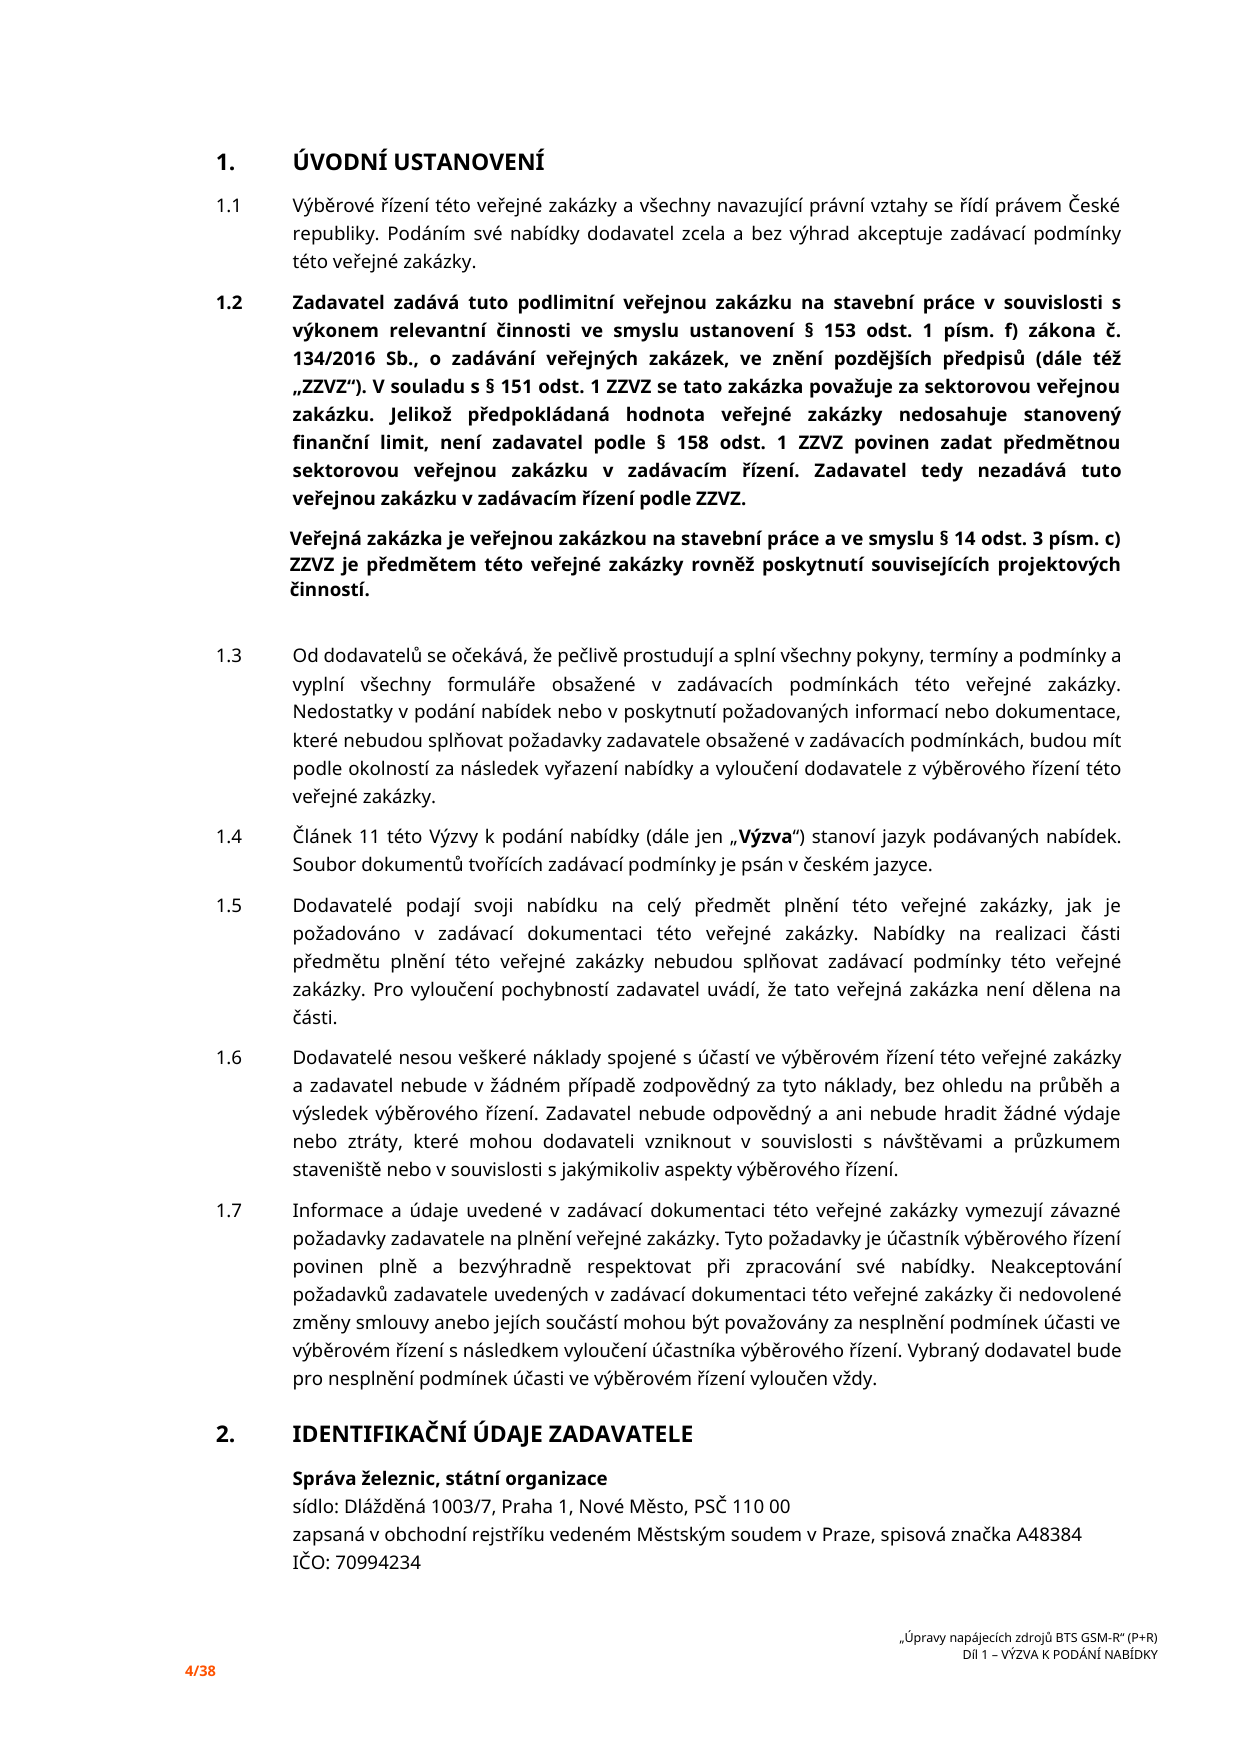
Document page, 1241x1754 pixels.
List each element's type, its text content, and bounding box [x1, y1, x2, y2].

text Informace a údaje uvedené v zadávací dokumentaci této veřejné zakázky vymezují závazné požadavky zadavatele na plnění veřejné zakázky. Tyto požadavky je účastník výběrového řízení povinen plně a bezvýhradně respektovat při zpracování své nabídky. Neakceptování požadavků zadavatele uvedených v zadávací dokumentaci této veřejné zakázky či nedovolené změny smlouvy anebo jejích součástí mohou být považovány za nesplnění podmínek účasti ve výběrovém řízení s následkem vyloučení účastníka výběrového řízení. Vybraný dodavatel bude pro nesplnění podmínek účasti ve výběrovém řízení vyloučen vždy. [216, 1197, 1122, 1391]
text Zadavatel zadává tuto podlimitní veřejnou zakázku na stavební práce v souvislosti s výkonem relevantní činnosti ve smyslu ustanovení § 153 odst. 1 písm. f) zákona č. 134/2016 Sb., o zadávání veřejných zakázek, ve znění pozdějších předpisů (dále též „ZZVZ“). V souladu s § 151 odst. 1 ZZVZ se tato zakázka považuje za sektorovou veřejnou zakázku. Jelikož předpokládaná hodnota veřejné zakázky nedosahuje stanovený finanční limit, není zadavatel podle § 158 odst. 1 ZZVZ povinen zadat předmětnou sektorovou veřejnou zakázku v zadávacím řízení. Zadavatel tedy nezadává tuto veřejnou zakázku v zadávacím řízení podle ZZVZ. [216, 289, 1122, 511]
text Veřejná zakázka je veřejnou zakázkou na stavební práce a ve smyslu § 14 odst. 3 písm. c) ZZVZ je předmětem této veřejné zakázky rovněž poskytnutí souvisejících projektových činností. [289, 526, 1122, 602]
text Dodavatelé nesou veškeré náklady spojené s účastí ve výběrovém řízení této veřejné zakázky a zadavatel nebude v žádném případě zodpovědný za tyto náklady, bez ohledu na průběh a výsledek výběrového řízení. Zadavatel nebude odpovědný a ani nebude hradit žádné výdaje nebo ztráty, které mohou dodavateli vzniknout v souvislosti s návštěvami a průzkumem staveniště nebo v souvislosti s jakýmikoliv aspekty výběrového řízení. [216, 1044, 1122, 1182]
text sídlo: Dlážděná 1003/7, Praha 1, Nové Město, PSČ 110 00 [292, 1493, 1122, 1519]
text Správa železnic, státní organizace [292, 1465, 1122, 1491]
text Článek 11 této Výzvy k podání nabídky (dále jen „Výzva“) stanoví jazyk podávaných nabídek. Soubor dokumentů tvořících zadávací podmínky je psán v českém jazyce. [216, 823, 1122, 877]
text ÚVODNÍ USTANOVENÍ [216, 146, 1122, 177]
text Výběrové řízení této veřejné zakázky a všechny navazující právní vztahy se řídí právem České republiky. Podáním své nabídky dodavatel zcela a bez výhrad akceptuje zadávací podmínky této veřejné zakázky. [216, 192, 1122, 274]
text IČO: 70994234 [292, 1549, 1122, 1575]
text zapsaná v obchodní rejstříku vedeném Městským soudem v Praze, spisová značka A48384 [292, 1521, 1122, 1547]
text Od dodavatelů se očekává, že pečlivě prostudují a splní všechny pokyny, termíny a podmínky a vyplní všechny formuláře obsažené v zadávacích podmínkách této veřejné zakázky. Nedostatky v podání nabídek nebo v poskytnutí požadovaných informací nebo dokumentace, které nebudou splňovat požadavky zadavatele obsažené v zadávacích podmínkách, budou mít podle okolností za následek vyřazení nabídky a vyloučení dodavatele z výběrového řízení této veřejné zakázky. [216, 643, 1122, 808]
text Dodavatelé podají svoji nabídku na celý předmět plnění této veřejné zakázky, jak je požadováno v zadávací dokumentaci této veřejné zakázky. Nabídky na realizaci části předmětu plnění této veřejné zakázky nebudou splňovat zadávací podmínky této veřejné zakázky. Pro vyloučení pochybností zadavatel uvádí, že tato veřejná zakázka není dělena na části. [216, 892, 1122, 1029]
text IDENTIFIKAČNÍ ÚDAJE ZADAVATELE [216, 1418, 1122, 1449]
